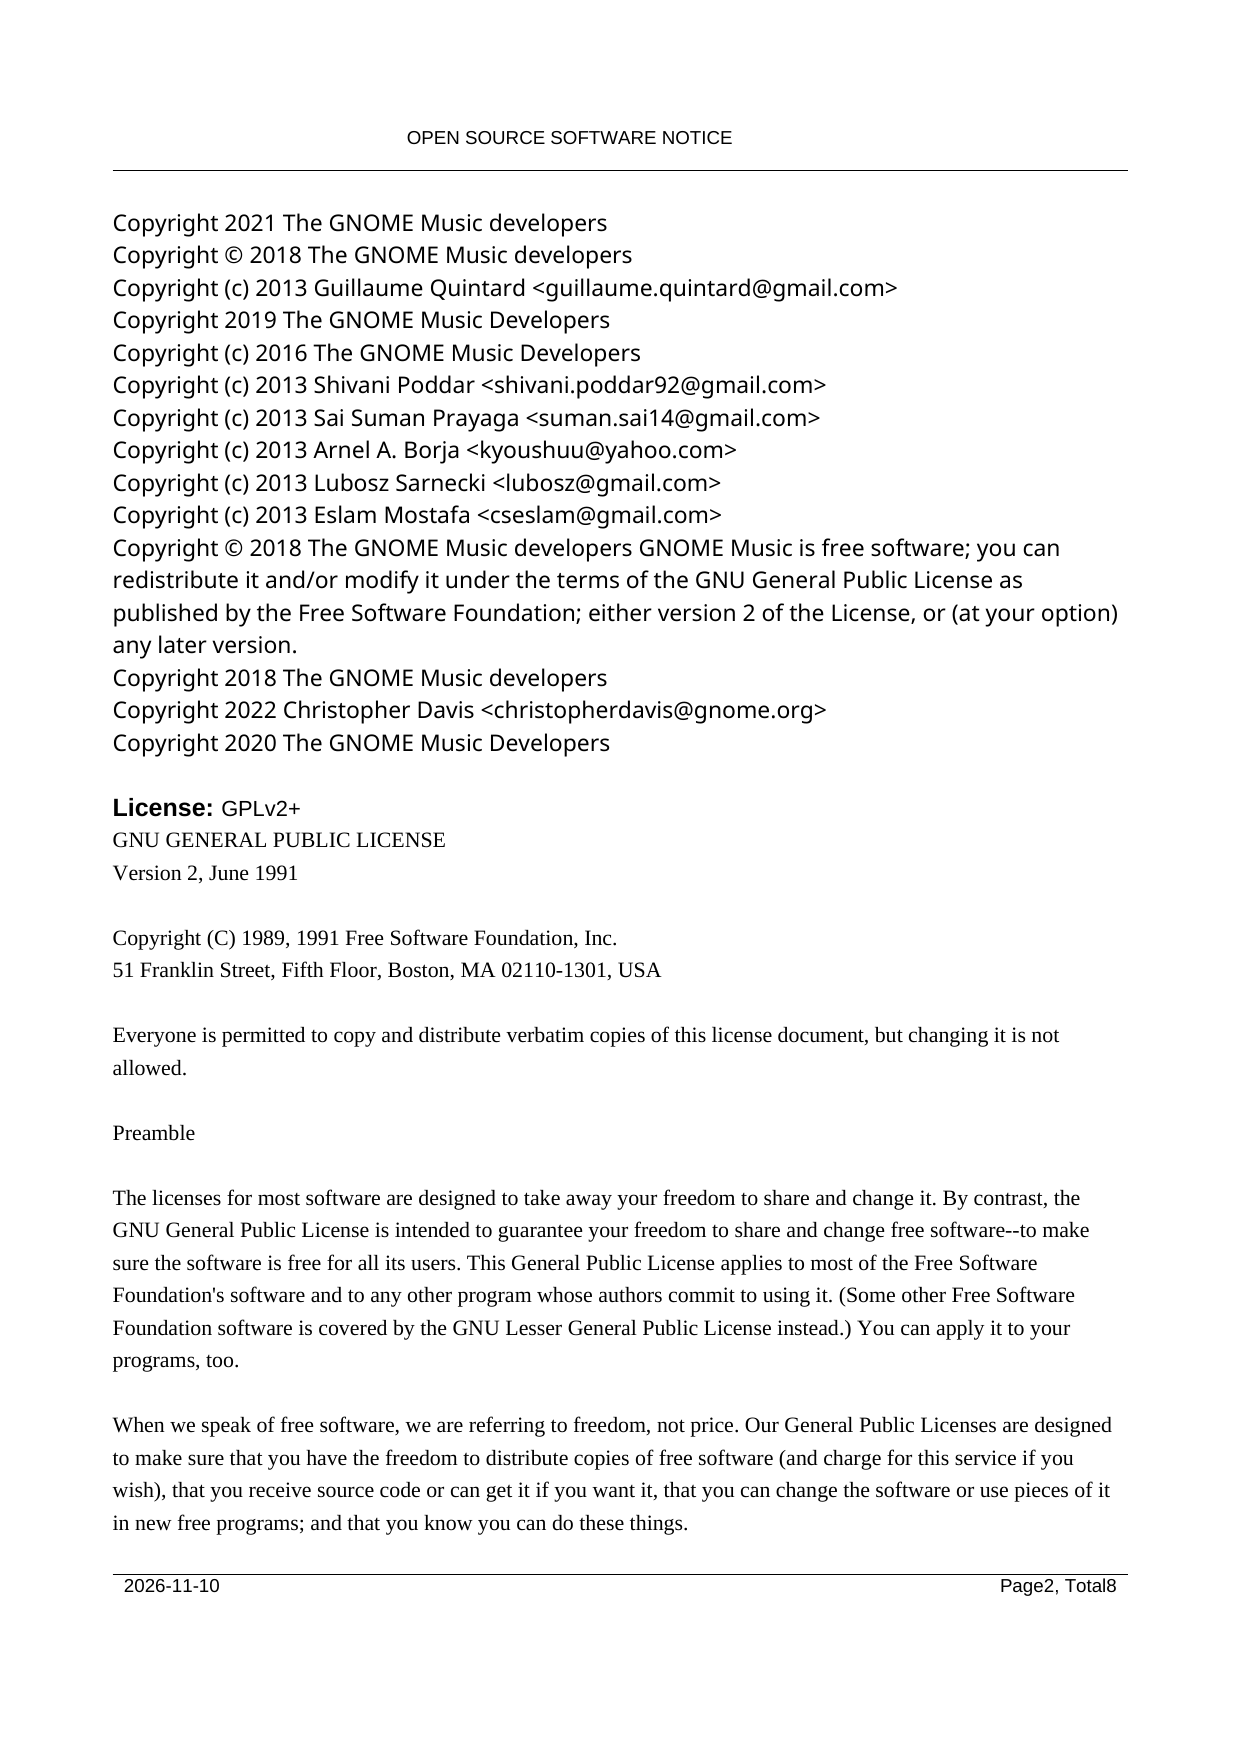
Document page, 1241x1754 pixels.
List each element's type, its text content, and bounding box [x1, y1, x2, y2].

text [112, 824, 1128, 1539]
text License: GPLv2+ [112, 791, 1128, 824]
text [112, 206, 1128, 791]
